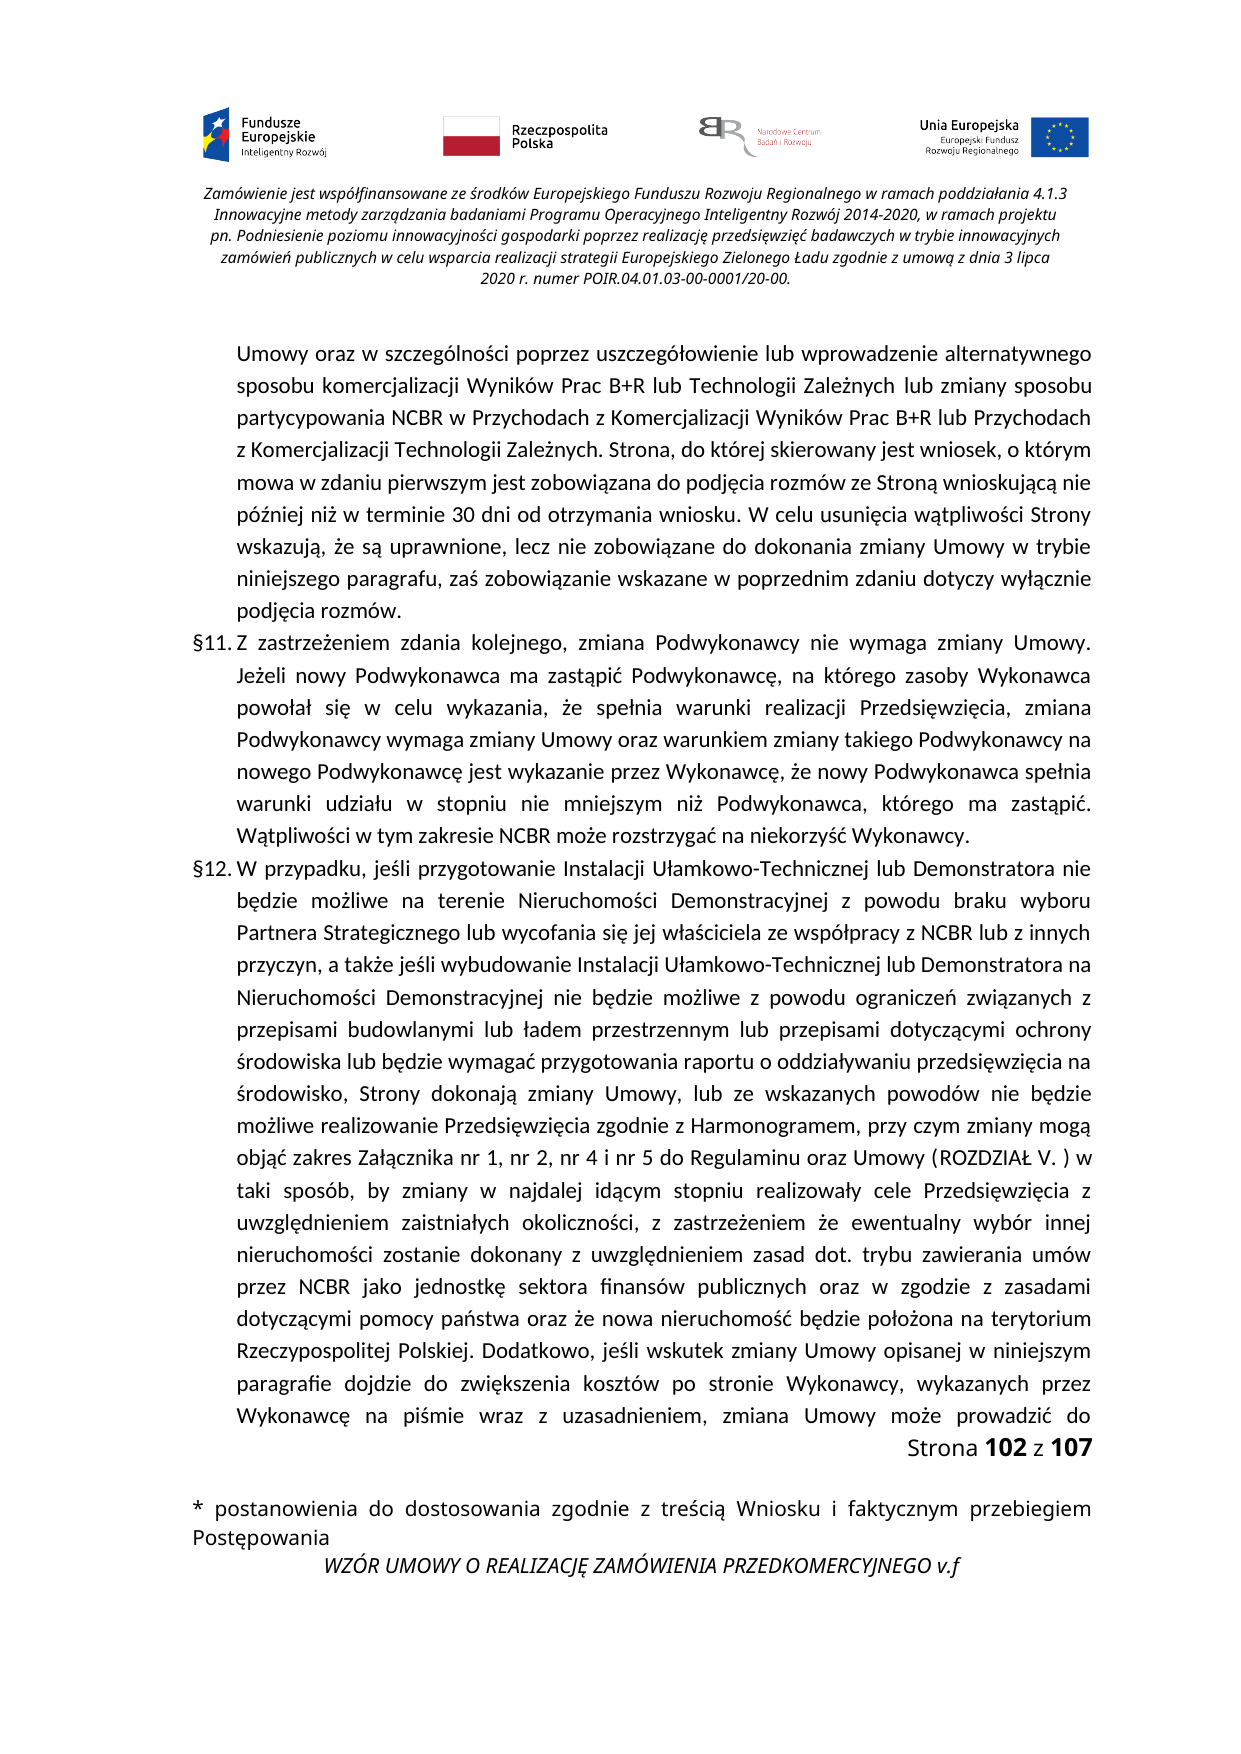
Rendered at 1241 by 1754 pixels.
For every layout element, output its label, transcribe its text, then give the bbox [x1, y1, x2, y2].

picture [203, 107, 1089, 162]
list Z zastrzeżeniem zdania kolejnego, zmiana Podwykonawcy nie wymaga zmiany Umowy. Jeżeli nowy Podwykonawca ma zastąpić Podwykonawcę, na którego zasoby Wykonawca powołał się w celu wykazania, że spełnia warunki realizacji Przedsięwzięcia, zmiana Podwykonawcy wymaga zmiany Umowy oraz warunkiem zmiany takiego Podwykonawcy na nowego Podwykonawcę jest wykazanie przez Wykonawcę, że nowy Podwykonawca spełnia warunki udziału w stopniu nie mniejszym niż Podwykonawca, którego ma zastąpić. Wątpliwości w tym zakresie NCBR może rozstrzygać na niekorzyść Wykonawcy. [192, 628, 1093, 850]
